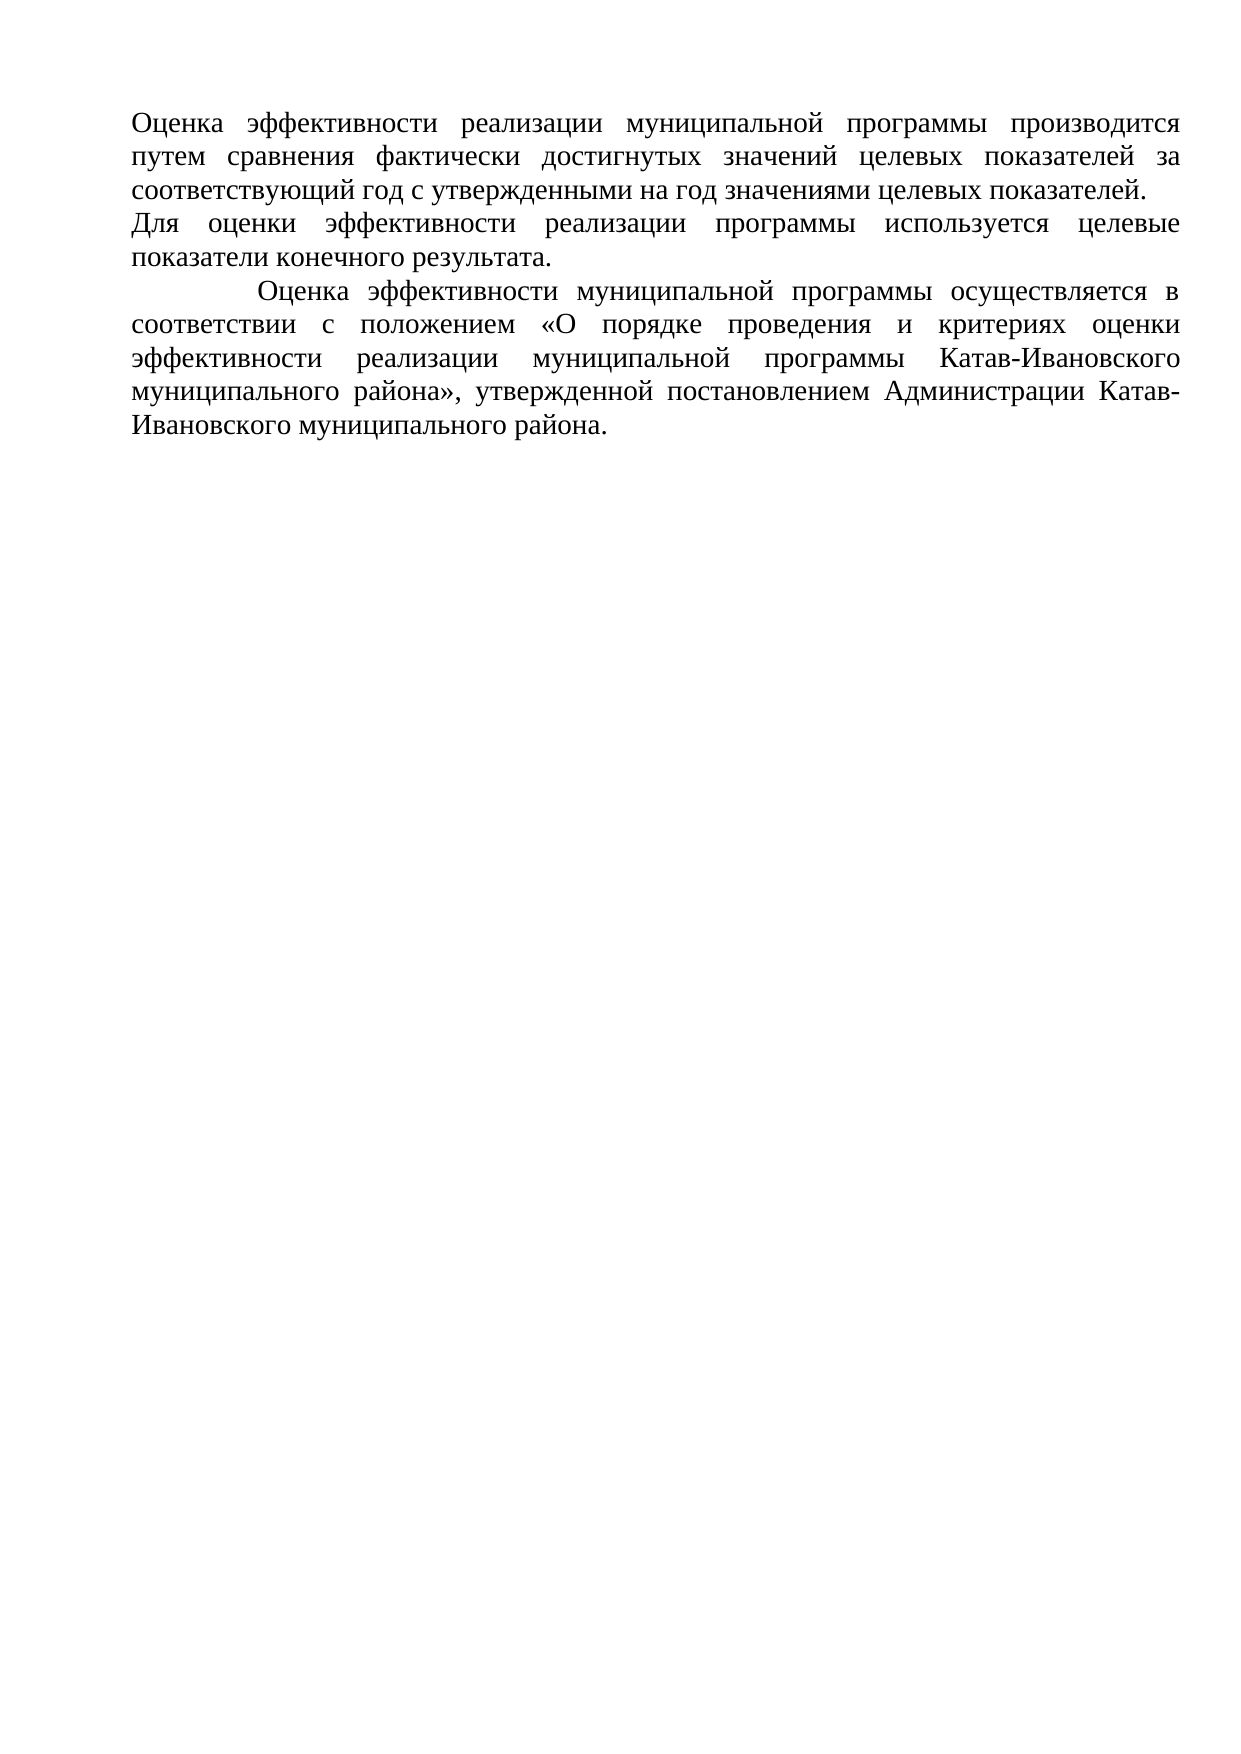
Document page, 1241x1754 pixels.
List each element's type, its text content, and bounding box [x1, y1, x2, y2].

text Оценка эффективности муниципальной программы осуществляется в соответствии с положением «О порядке проведения и критериях оценки эффективности реализации муниципальной программы Катав-Ивановского муниципального района», утвержденной постановлением Администрации Катав-Ивановского муниципального района. [131, 273, 1181, 440]
text Оценка эффективности реализации муниципальной программы производится путем сравнения фактически достигнутых значений целевых показателей за соответствующий год с утвержденными на год значениями целевых показателей. [131, 105, 1181, 206]
text Для оценки эффективности реализации программы используется целевые показатели конечного результата. [131, 206, 1181, 273]
